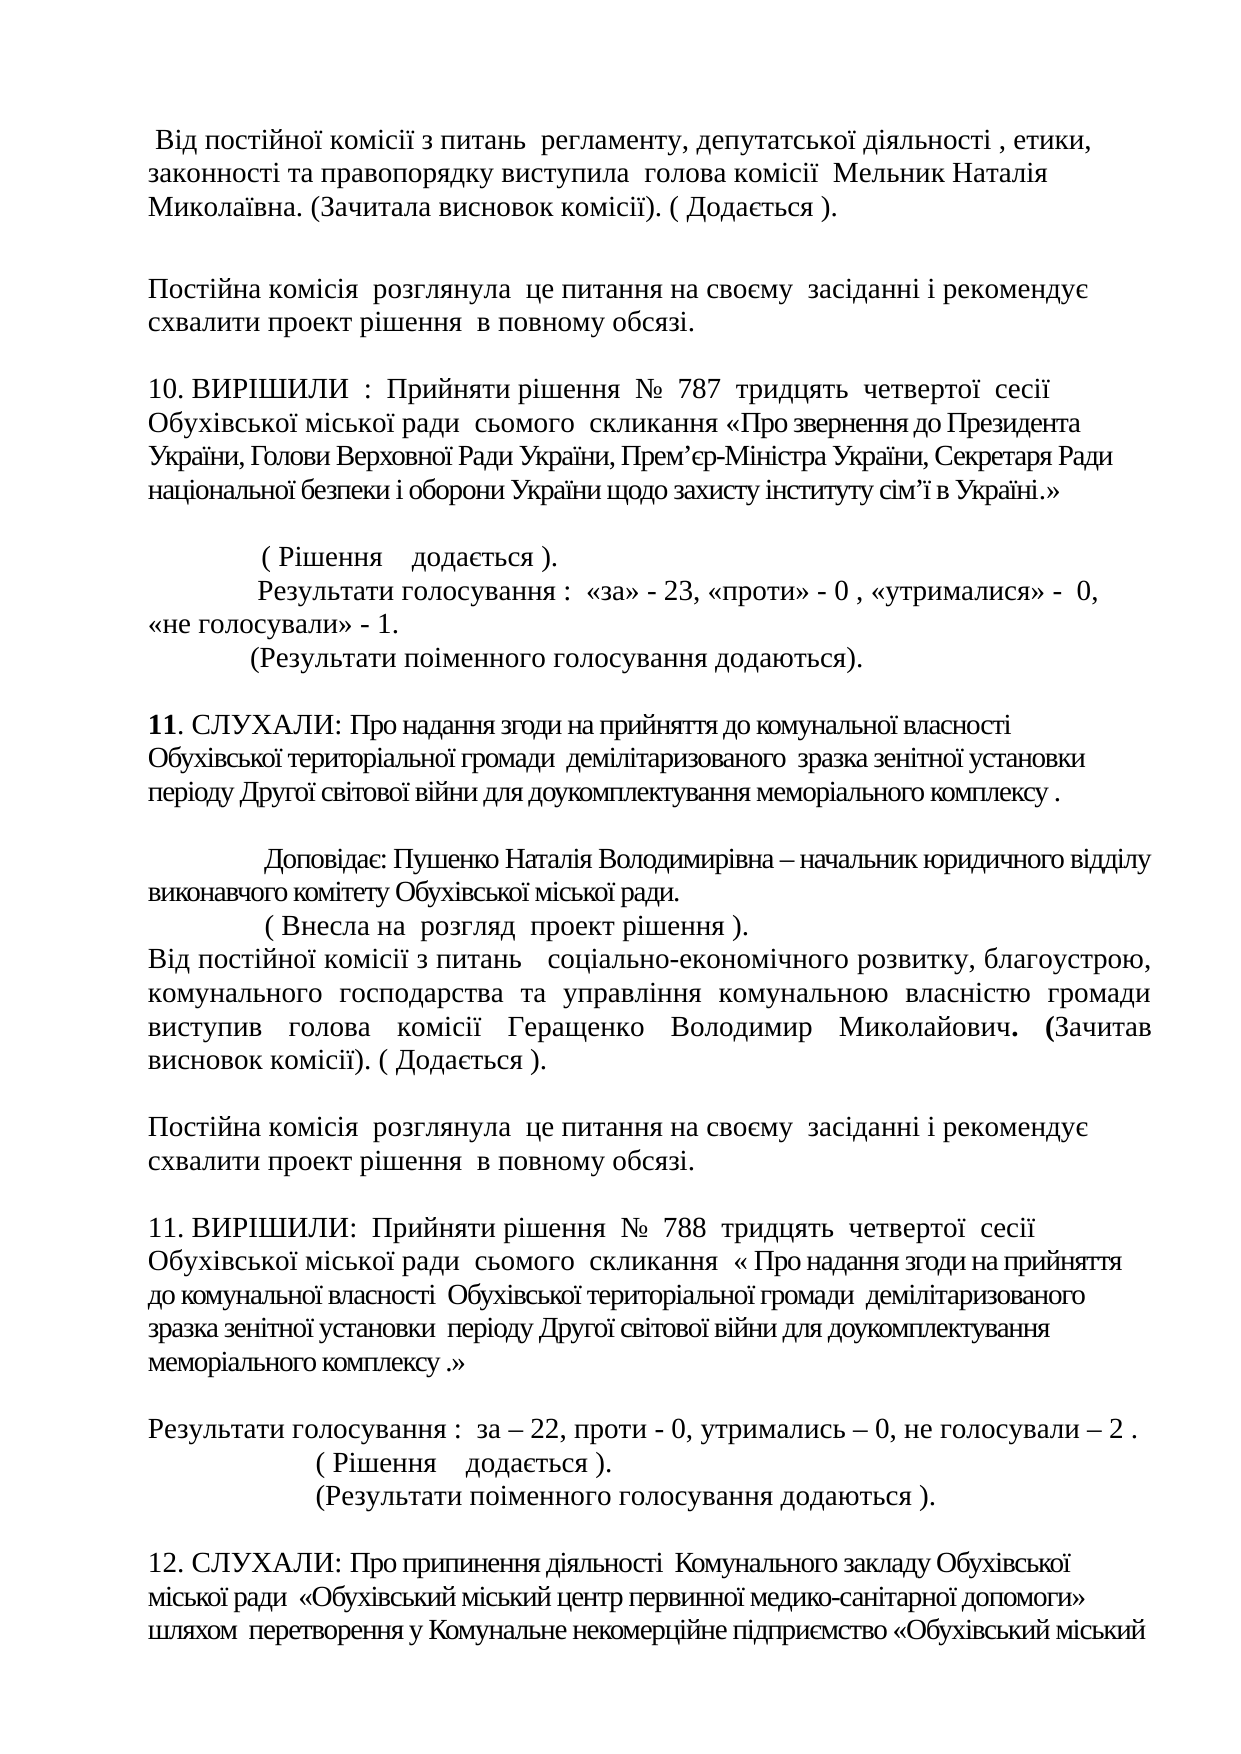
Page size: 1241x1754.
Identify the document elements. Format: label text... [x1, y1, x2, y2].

subtitle Постійна комісія розглянула це питання на своєму засіданні і рекомендує схвалити проект рішення в повному обсязі. [148, 271, 1152, 338]
subtitle Результати голосування : «за» - 23, «проти» - 0 , «утрималися» - 0, «не голосували» - 1. [148, 573, 1152, 640]
subtitle Від постійної комісії з питань соціально-економічного розвитку, благоустрою, комунального господарства та управління комунальною власністю громади виступив голова комісії Геращенко Володимир Миколайович. (Зачитав висновок комісії). ( Додається ). [148, 1009, 1152, 1076]
text 11. СЛУХАЛИ: Про надання згоди на прийняття до комунальної власності Обухівської територіальної громади демілітаризованого зразка зенітної установки періоду Другої світової війни для доукомплектування меморіального комплексу . [148, 707, 1152, 807]
text Доповідає: Пушенко Наталія Володимирівна – начальник юридичного відділу виконавчого комітету Обухівської міської ради. [148, 841, 1152, 908]
subtitle ( Рішення додається ). [148, 539, 1152, 573]
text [148, 1545, 1152, 1646]
text 11. ВИРІШИЛИ: Прийняти рішення № 788 тридцять четвертої сесії Обухівської міської ради сьомого скликання « Про надання згоди на прийняття до комунальної власності Обухівської територіальної громади демілітаризованого зразка зенітної установки періоду Другої світової війни для доукомплектування меморіального комплексу .» [148, 1210, 1152, 1378]
subtitle Постійна комісія розглянула це питання на своєму засіданні і рекомендує схвалити проект рішення в повному обсязі. [148, 1109, 1152, 1176]
subtitle Результати голосування : за – 22, проти - 0, утримались – 0, не голосували – 2 . [148, 1411, 1152, 1445]
text 10. ВИРІШИЛИ : Прийняти рішення № 787 тридцять четвертої сесії Обухівської міської ради сьомого скликання «Про звернення до Президента України, Голови Верховної Ради України, Прем’єр-Міністра України, Секретаря Ради національної безпеки і оборони України щодо захисту інституту сім’ї в Україні.» [148, 371, 1152, 506]
subtitle (Результати поіменного голосування додаються ). [148, 1478, 1152, 1512]
subtitle (Результати поіменного голосування додаються). [148, 640, 1152, 673]
text Від постійної комісії з питань регламенту, депутатської діяльності , етики, законності та правопорядку виступила голова комісії Мельник Наталія Миколаївна. (Зачитала висновок комісії). ( Додається ). [148, 122, 1152, 223]
text ( Внесла на розгляд проект рішення ). [148, 908, 1152, 942]
subtitle ( Рішення додається ). [148, 1445, 1152, 1478]
